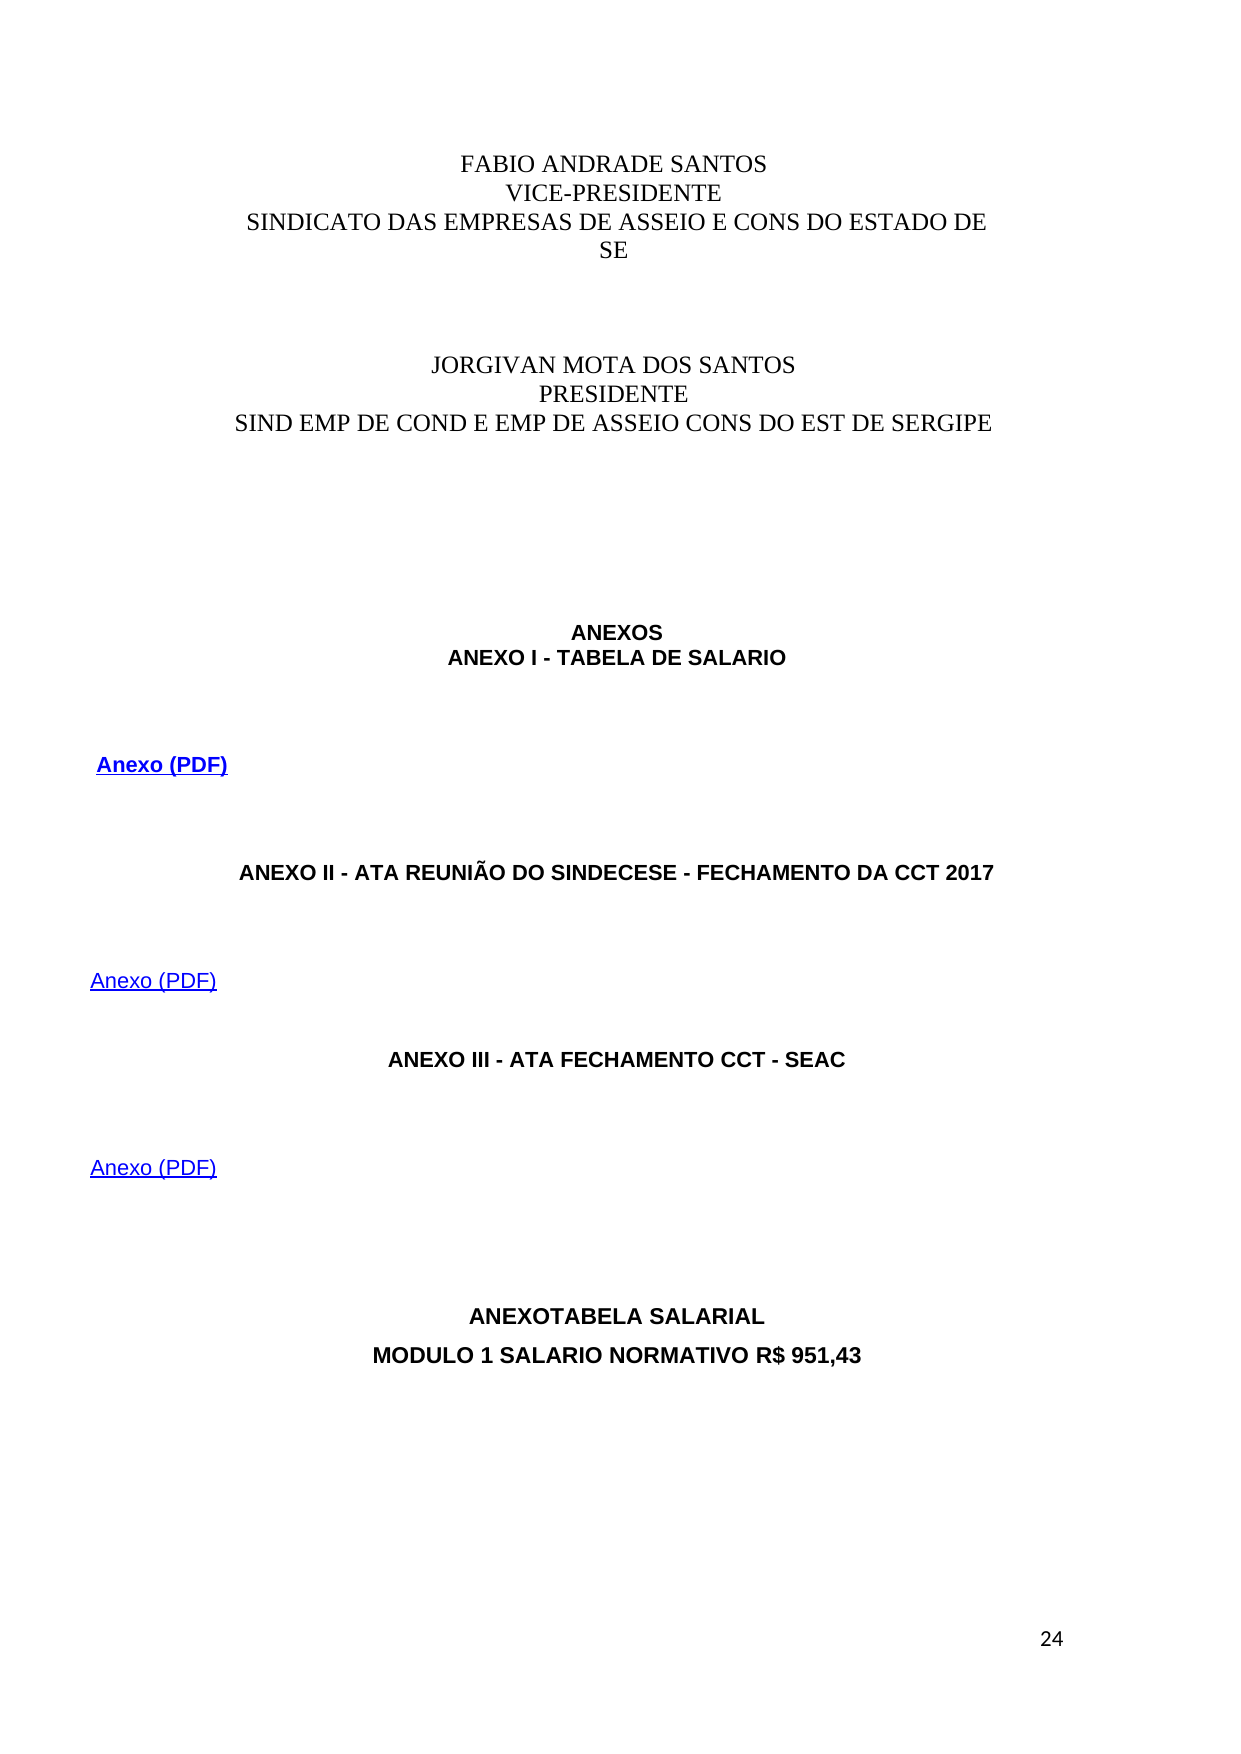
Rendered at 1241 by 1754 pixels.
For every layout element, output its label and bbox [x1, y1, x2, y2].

table_header [89, 148, 1152, 1423]
